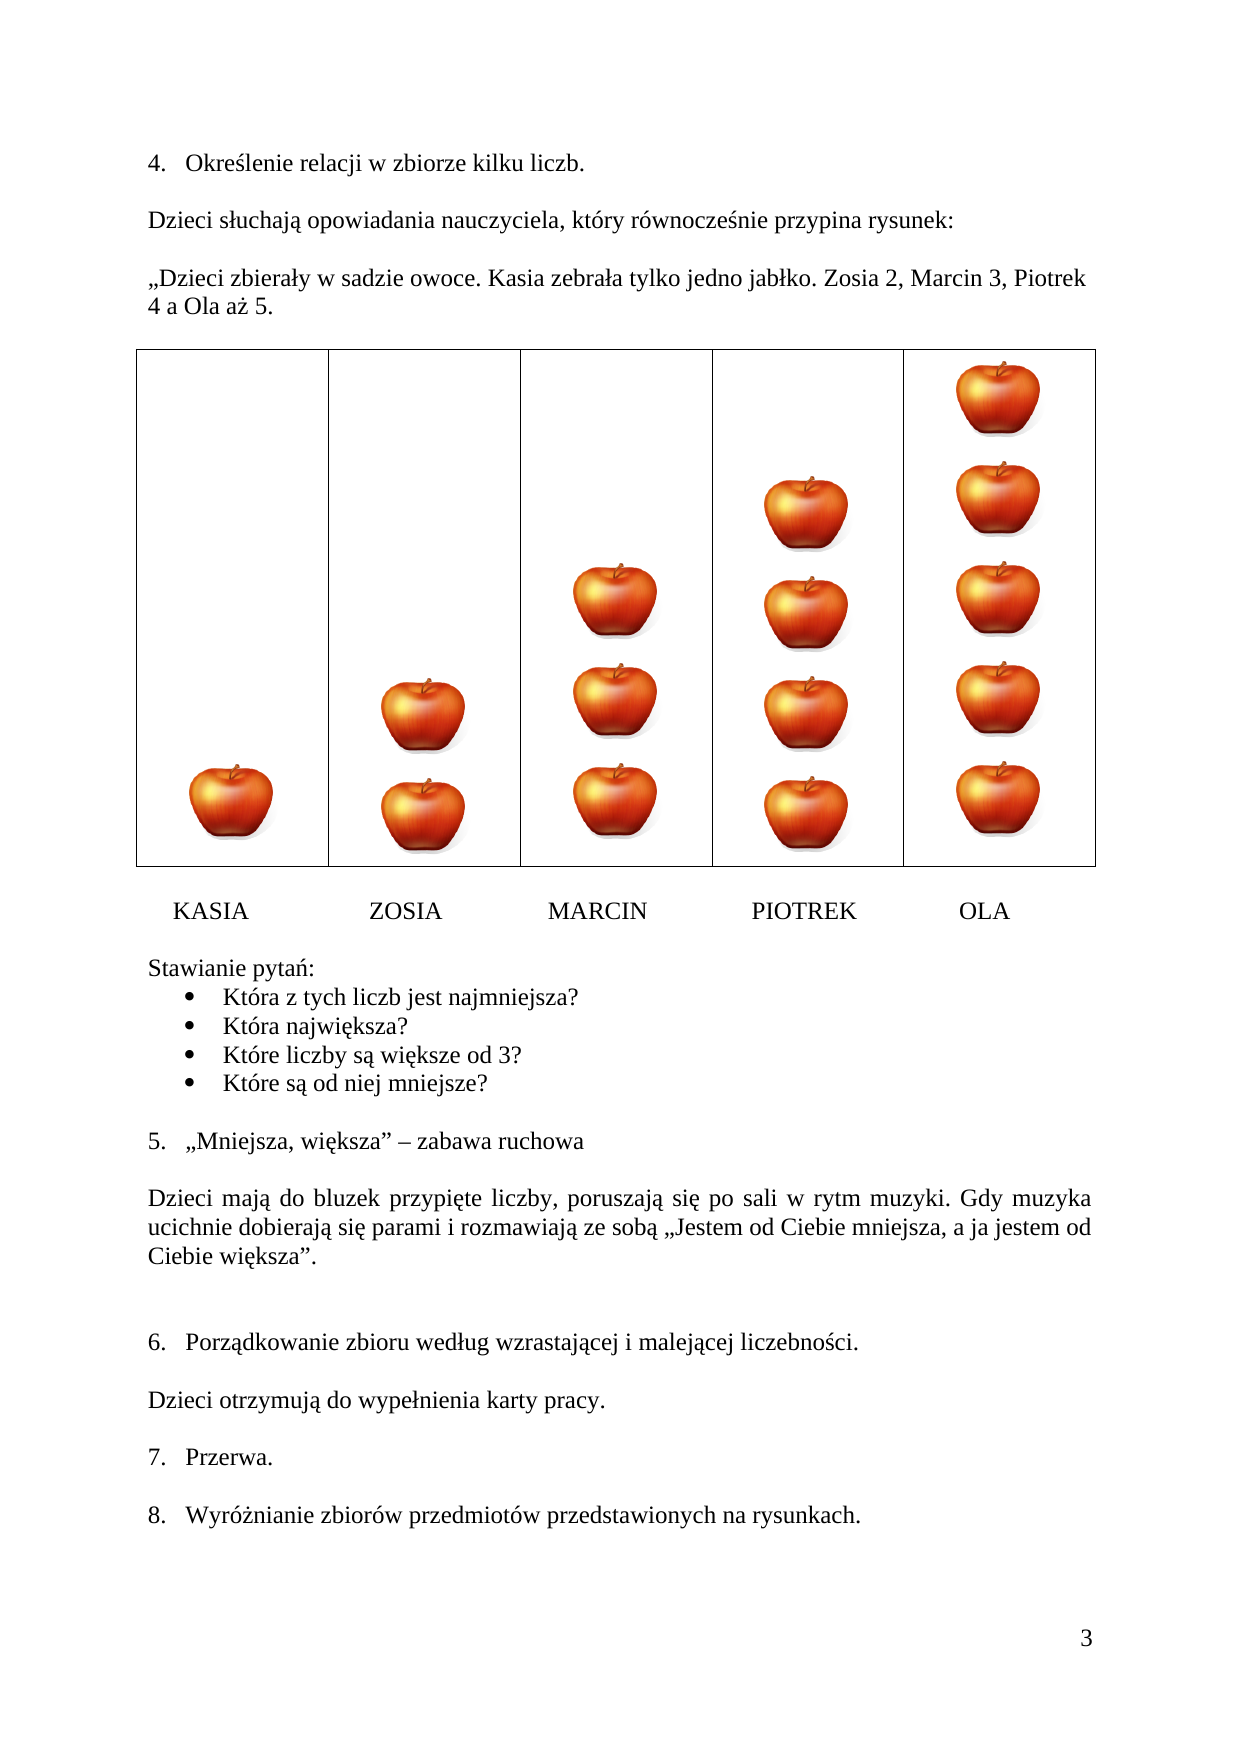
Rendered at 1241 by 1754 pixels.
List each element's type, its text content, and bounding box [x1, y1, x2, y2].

table_header [904, 350, 1095, 866]
list Która największa? [185, 1011, 1093, 1040]
list Określenie relacji w zbiorze kilku liczb. [148, 148, 1093, 176]
picture [757, 465, 858, 865]
text „Dzieci zbierały w sadzie owoce. Kasia zebrała tylko jedno jabłko. Zosia 2, Marcin 3, Piotrek 4 a Ola aż 5. [148, 263, 1093, 320]
text Dzieci mają do bluzek przypięte liczby, poruszają się po sali w rytm muzyki. Gdy muzyka ucichnie dobierają się parami i rozmawiają ze sobą „Jestem od Ciebie mniejsza, a ja jestem od Ciebie większa”. [148, 1183, 1093, 1270]
table_header [713, 350, 903, 866]
table_header [329, 350, 520, 866]
picture [949, 350, 1050, 850]
list Wyróżnianie zbiorów przedmiotów przedstawionych na rysunkach. [148, 1500, 1093, 1528]
table_header [521, 350, 712, 866]
list Które liczby są większe od 3? [185, 1040, 1093, 1068]
picture [182, 752, 283, 853]
list Porządkowanie zbioru według wzrastającej i malejącej liczebności. [148, 1327, 1093, 1356]
text KASIA ZOSIA MARCIN PIOTREK OLA [148, 896, 1093, 925]
list „Mniejsza, większa” – zabawa ruchowa [148, 1126, 1093, 1155]
list Przerwa. [148, 1442, 1093, 1471]
picture [566, 551, 667, 852]
table_header [137, 350, 328, 866]
text Dzieci słuchają opowiadania nauczyciela, który równocześnie przypina rysunek: [148, 205, 1093, 234]
text Stawianie pytań: [148, 953, 1093, 982]
picture [374, 666, 475, 867]
list Która z tych liczb jest najmniejsza? [185, 982, 1093, 1011]
list Które są od niej mniejsze? [185, 1068, 1093, 1097]
text Dzieci otrzymują do wypełnienia karty pracy. [148, 1385, 1093, 1413]
